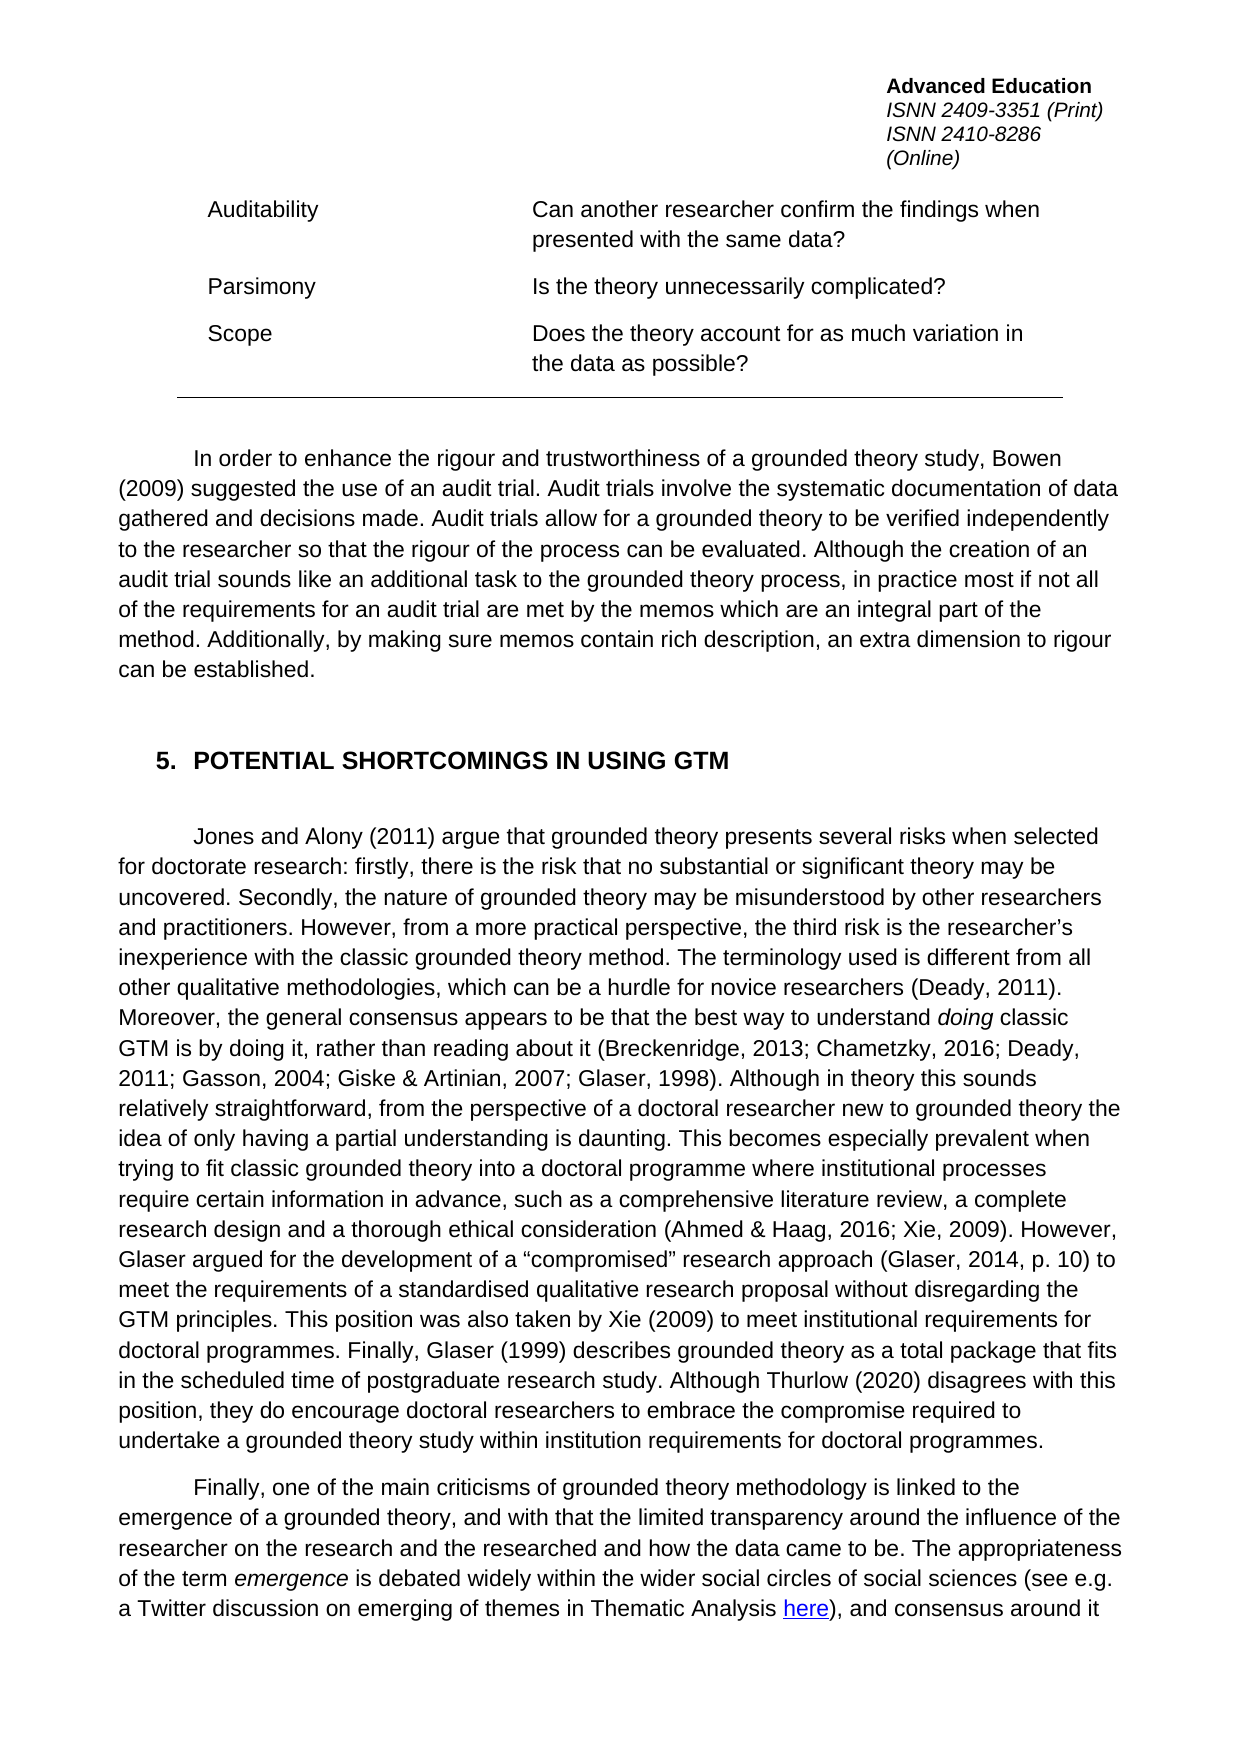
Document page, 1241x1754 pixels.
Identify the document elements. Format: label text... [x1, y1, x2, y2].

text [118, 1474, 1122, 1621]
subtitle POTENTIAL SHORTCOMINGS IN USING GTM [156, 746, 1122, 817]
text In order to enhance the rigour and trustworthiness of a grounded theory study, Bowen (2009) suggested the use of an audit trial. Audit trials involve the systematic documentation of data gathered and decisions made. Audit trials allow for a grounded theory to be verified independently to the researcher so that the rigour of the process can be evaluated. Although the creation of an audit trial sounds like an additional task to the grounded theory process, in practice most if not all of the requirements for an audit trial are met by the memos which are an integral part of the method. Additionally, by making sure memos contain rich description, an extra dimension to rigour can be established. [118, 445, 1122, 683]
table_cell Scope [177, 320, 521, 397]
table_cell Auditability [177, 196, 521, 273]
table_cell Parsimony [177, 273, 521, 320]
text Jones and Alony (2011) argue that grounded theory presents several risks when selected for doctorate research: firstly, there is the risk that no substantial or significant theory may be uncovered. Secondly, the nature of grounded theory may be misunderstood by other researchers and practitioners. However, from a more practical perspective, the third risk is the researcher’s inexperience with the classic grounded theory method. The terminology used is different from all other qualitative methodologies, which can be a hurdle for novice researchers (Deady, 2011). Moreover, the general consensus appears to be that the best way to understand doing classic GTM is by doing it, rather than reading about it (Breckenridge, 2013; Chametzky, 2016; Deady, 2011; Gasson, 2004; Giske & Artinian, 2007; Glaser, 1998). Although in theory this sounds relatively straightforward, from the perspective of a doctoral researcher new to grounded theory the idea of only having a partial understanding is daunting. This becomes especially prevalent when trying to fit classic grounded theory into a doctoral programme where institutional processes require certain information in advance, such as a comprehensive literature review, a complete research design and a thorough ethical consideration (Ahmed & Haag, 2016; Xie, 2009). However, Glaser argued for the development of a “compromised” research approach (Glaser, 2014, p. 10) to meet the requirements of a standardised qualitative research proposal without disregarding the GTM principles. This position was also taken by Xie (2009) to meet institutional requirements for doctoral programmes. Finally, Glaser (1999) describes grounded theory as a total package that fits in the scheduled time of postgraduate research study. Although Thurlow (2020) disagrees with this position, they do encourage doctoral researchers to embrace the compromise required to undertake a grounded theory study within institution requirements for doctoral programmes. [118, 823, 1122, 1453]
table_cell Can another researcher confirm the findings when presented with the same data? [521, 196, 1063, 273]
table_cell Is the theory unnecessarily complicated? [521, 273, 1063, 320]
table_cell Does the theory account for as much variation in the data as possible? [521, 320, 1063, 397]
